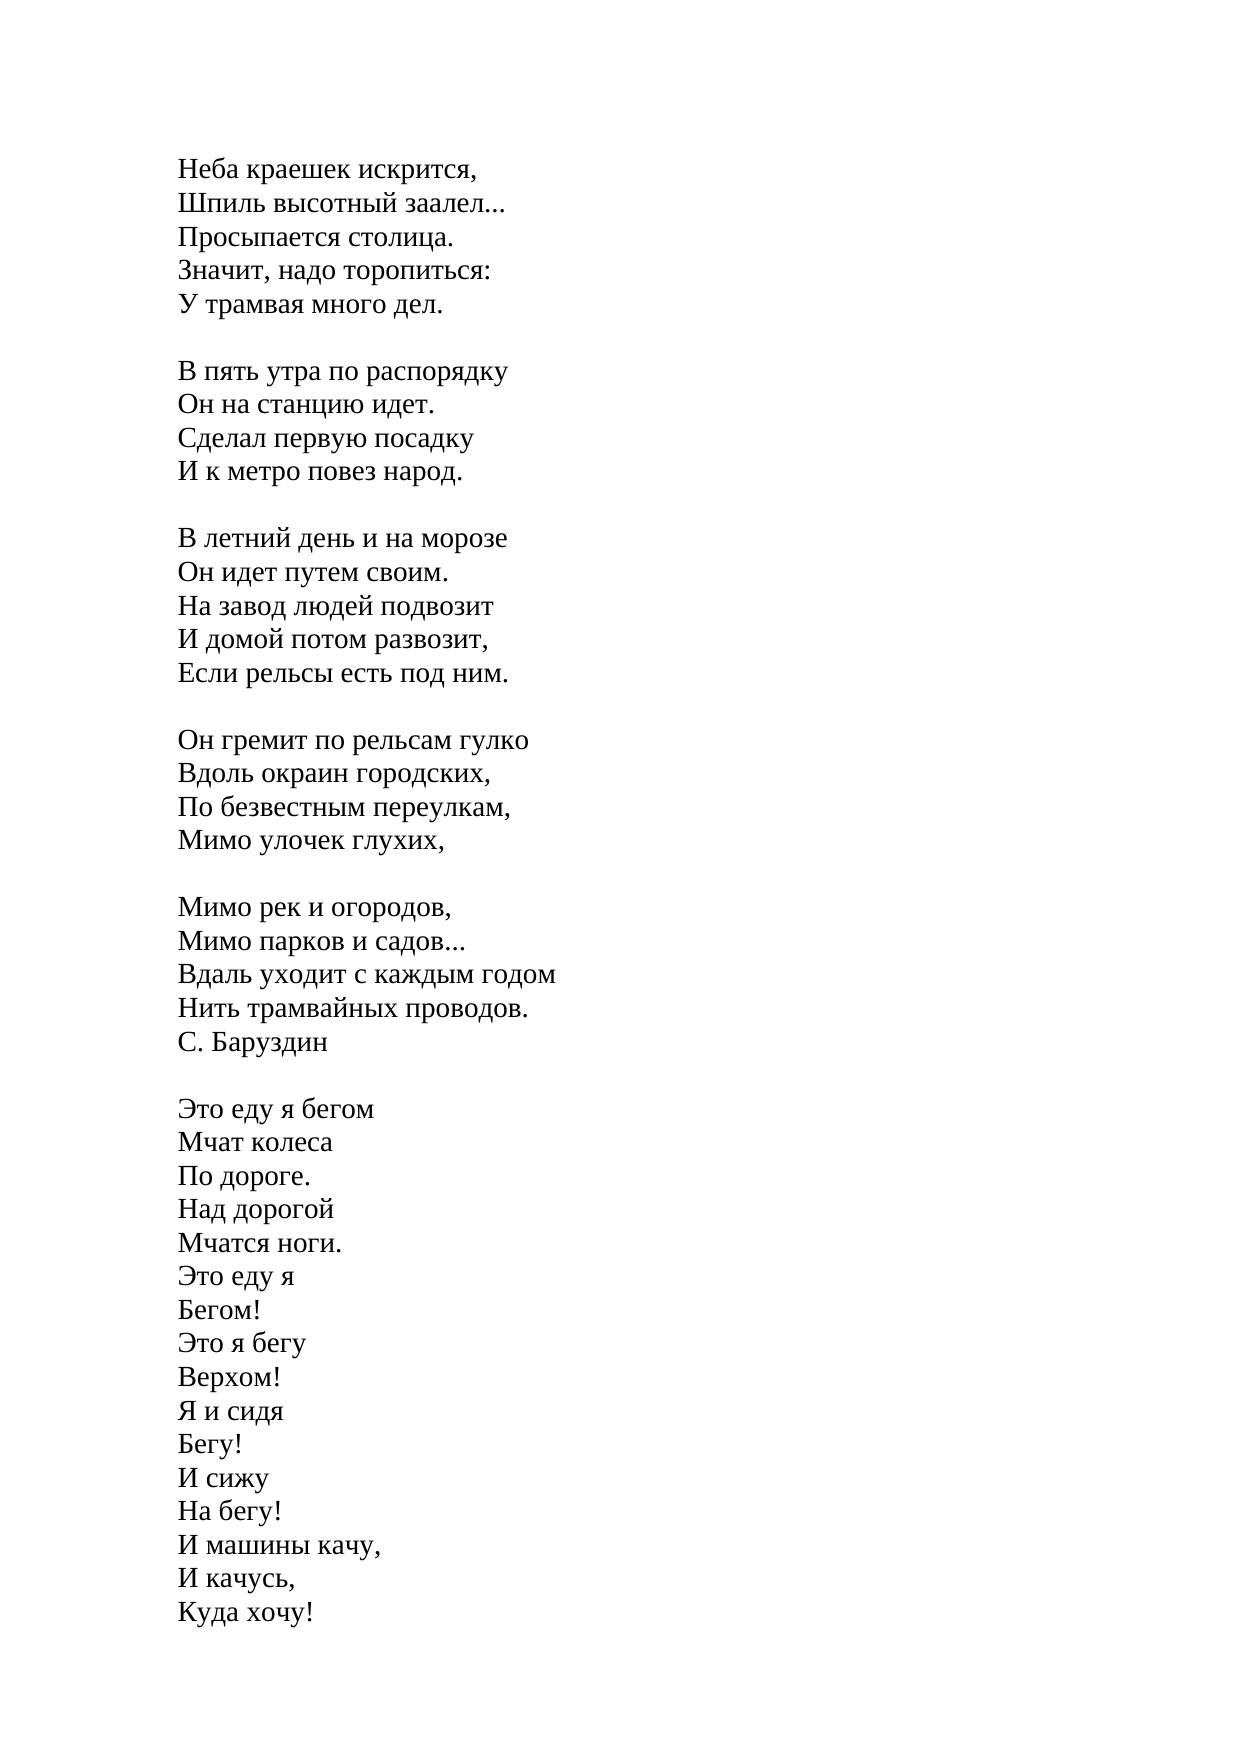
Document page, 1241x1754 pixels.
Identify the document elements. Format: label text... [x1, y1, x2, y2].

text С. Баруздин [177, 1024, 1152, 1057]
text Он гремит по рельсам гулко [177, 722, 1152, 755]
text Это еду я бегом [177, 1091, 1152, 1124]
text Вдаль уходит с каждым годом [177, 957, 1152, 990]
text По безвестным переулкам, [177, 789, 1152, 822]
text Бегу! [177, 1426, 1152, 1460]
text Верхом! [177, 1359, 1152, 1393]
text Вдоль окраин городских, [177, 755, 1152, 789]
text И качусь, [177, 1560, 1152, 1594]
text Шпиль высотный заалел... [177, 185, 1152, 219]
text Над дорогой [177, 1191, 1152, 1225]
text На завод людей подвозит [177, 588, 1152, 621]
text Мчат колеса [177, 1124, 1152, 1158]
text Значит, надо торопиться: [177, 252, 1152, 286]
text Мимо улочек глухих, [177, 822, 1152, 856]
text На бегу! [177, 1493, 1152, 1527]
text Он идет путем своим. [177, 554, 1152, 588]
text И к метро повез народ. [177, 453, 1152, 487]
text И машины качу, [177, 1527, 1152, 1560]
text Бегом! [177, 1292, 1152, 1326]
text Мимо парков и садов... [177, 923, 1152, 957]
text Мимо рек и огородов, [177, 889, 1152, 923]
text И домой потом развозит, [177, 621, 1152, 655]
text У трамвая много дел. [177, 286, 1152, 319]
text В пять утра по распорядку [177, 353, 1152, 386]
text Мчатся ноги. [177, 1225, 1152, 1258]
text Он на станцию идет. [177, 386, 1152, 420]
text Нить трамвайных проводов. [177, 990, 1152, 1024]
text Это я бегу [177, 1326, 1152, 1359]
text По дороге. [177, 1158, 1152, 1191]
text Куда хочу! [177, 1594, 1152, 1627]
text Неба краешек искрится, [177, 152, 1152, 185]
text Если рельсы есть под ним. [177, 655, 1152, 688]
text Сделал первую посадку [177, 420, 1152, 453]
text И сижу [177, 1460, 1152, 1493]
text Я и сидя [177, 1393, 1152, 1426]
text В летний день и на морозе [177, 521, 1152, 554]
text Просыпается столица. [177, 219, 1152, 252]
text Это еду я [177, 1258, 1152, 1292]
